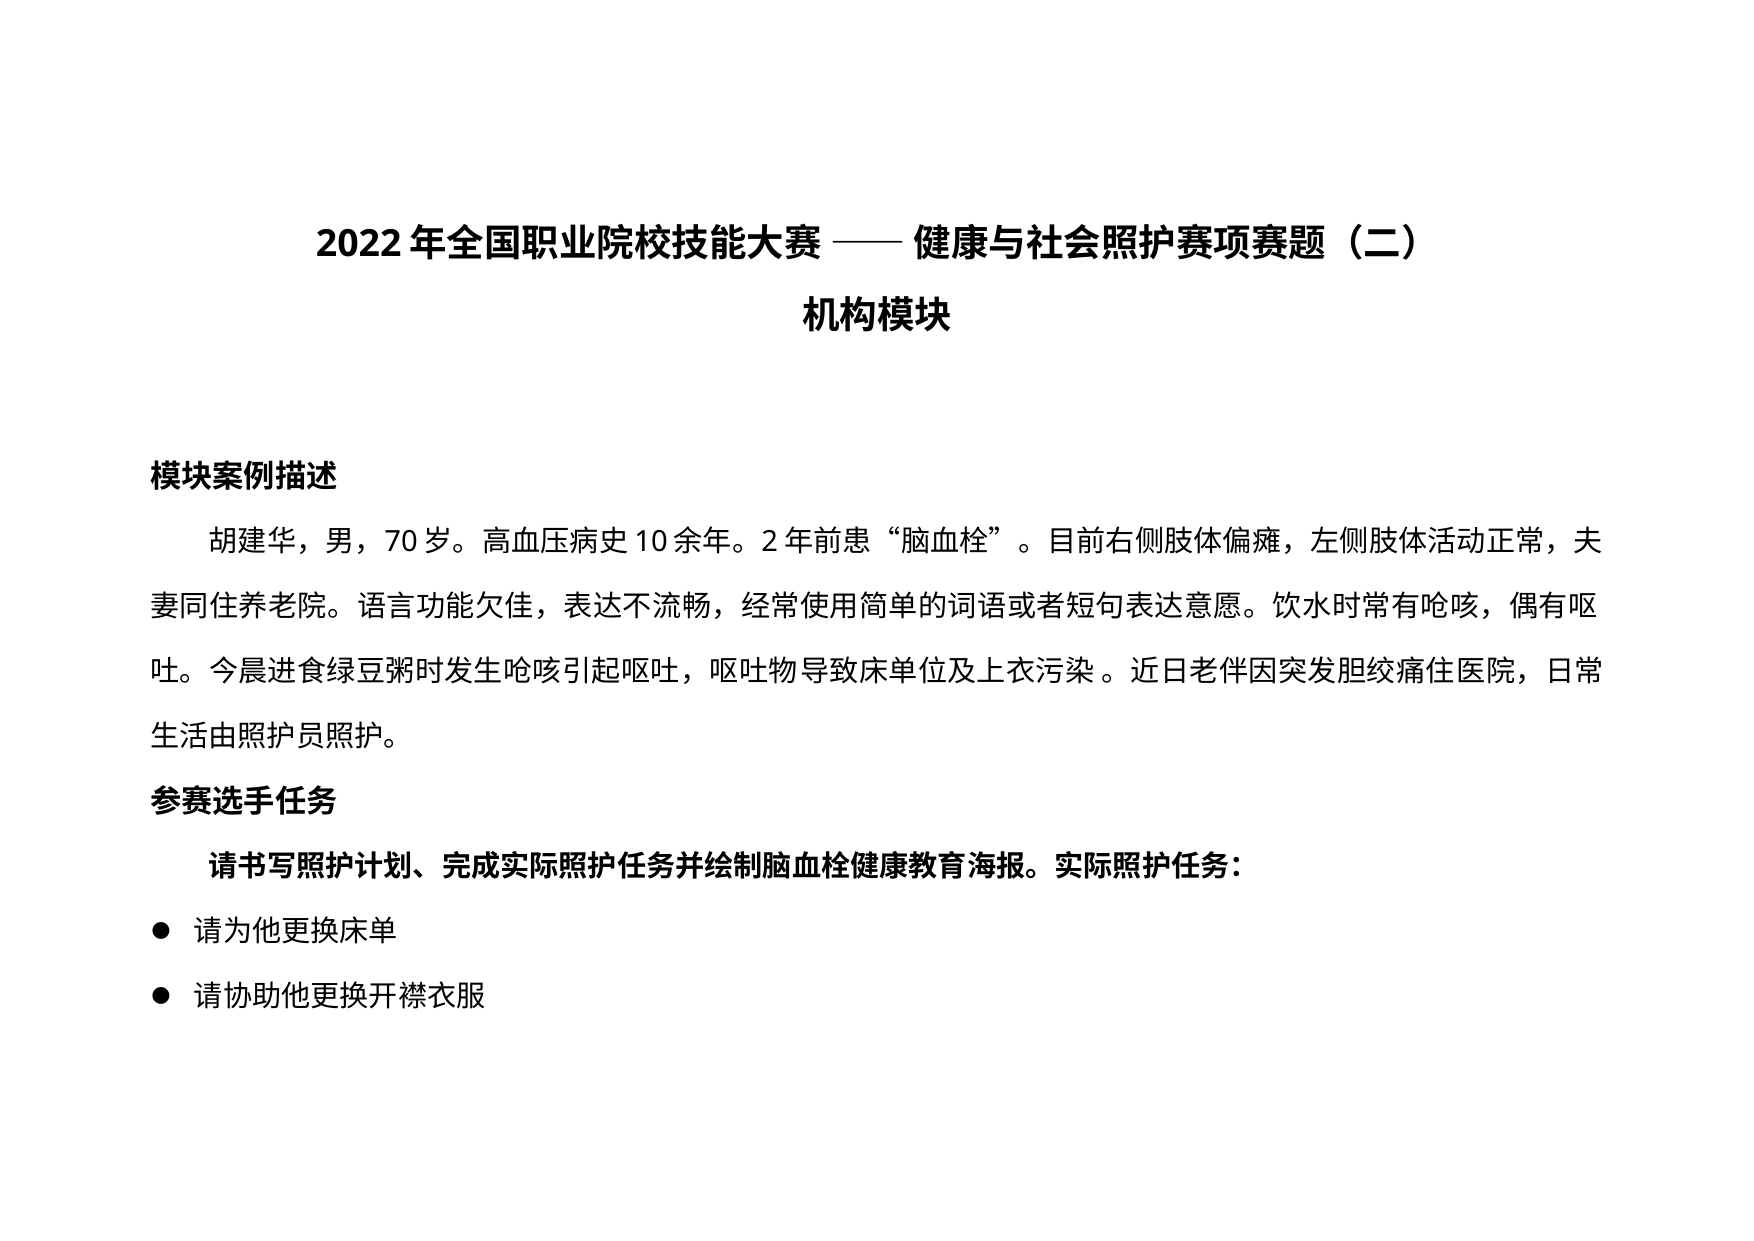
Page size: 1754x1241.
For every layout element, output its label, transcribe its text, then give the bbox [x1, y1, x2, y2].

text 机构模块 [150, 271, 1604, 343]
text 2022年全国职业院校技能大赛 —— 健康与社会照护赛项赛题（二） [150, 198, 1604, 271]
list 请协助他更换开襟衣服 [150, 961, 1604, 1026]
text 胡建华，男，70岁。高血压病史10余年。2年前患“脑血栓”。目前右侧肢体偏瘫，左侧肢体活动正常，夫妻同住养老院。语言功能欠佳，表达不流畅，经常使用简单的词语或者短句表达意愿。饮水时常有呛咳，偶有呕吐。今晨进食绿豆粥时发生呛咳引起呕吐，呕吐物导致床单位及上衣污染 。近日老伴因突发胆绞痛住医院，日常生活由照护员照护。 [150, 506, 1604, 766]
text 参赛选手任务 [150, 766, 1604, 831]
text 请书写照护计划、完成实际照护任务并绘制脑血栓健康教育海报。实际照护任务： [150, 831, 1604, 896]
list 请为他更换床单 [150, 896, 1604, 961]
text 模块案例描述 [150, 441, 1604, 506]
